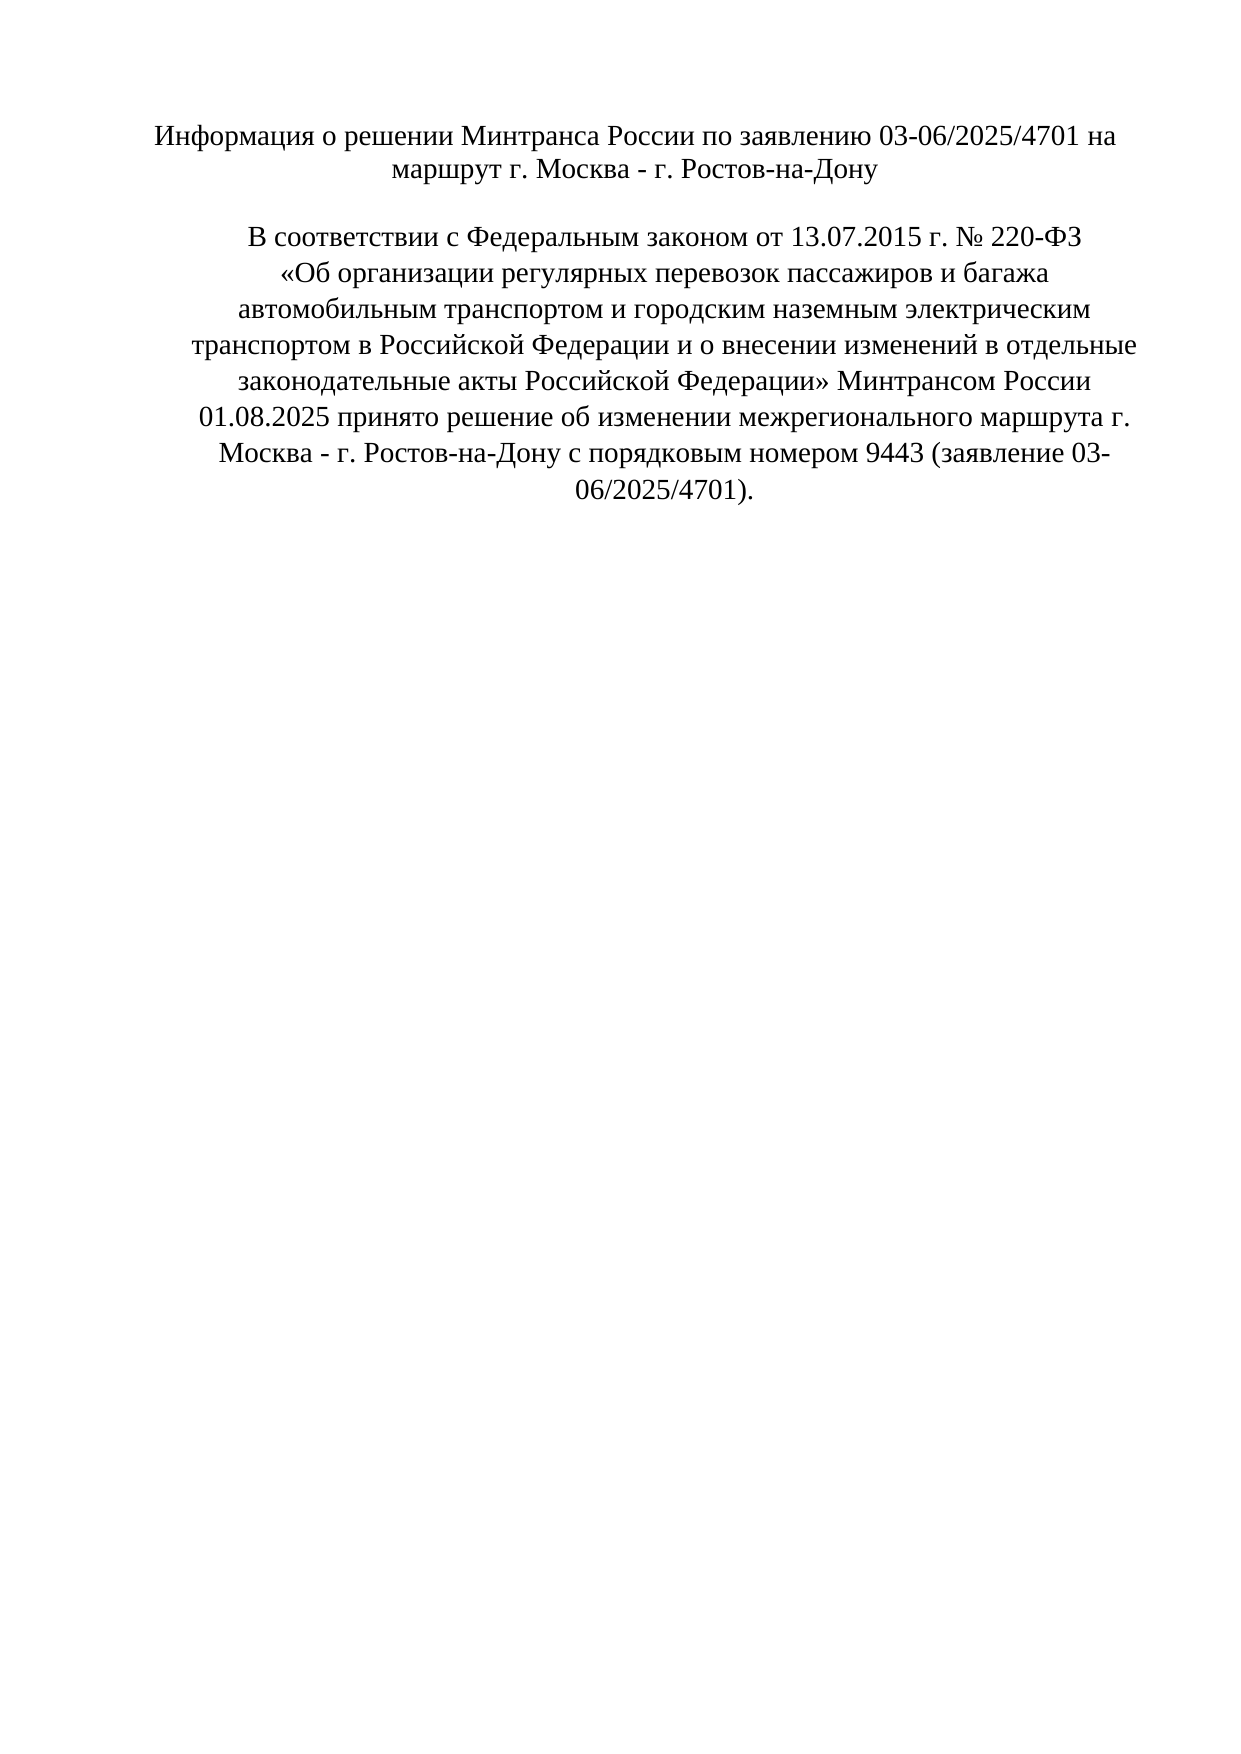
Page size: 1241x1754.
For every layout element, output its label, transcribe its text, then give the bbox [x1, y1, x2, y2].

text Информация о решении Минтранса России по заявлению 03-06/2025/4701 на маршрут г. Москва - г. Ростов-на-Дону [118, 118, 1152, 185]
text В соответствии с Федеральным законом от 13.07.2015 г. № 220-ФЗ «Об организации регулярных перевозок пассажиров и багажа автомобильным транспортом и городским наземным электрическим транспортом в Российской Федерации и о внесении изменений в отдельные законодательные акты Российской Федерации» Минтрансом России 01.08.2025 принято решение об изменении межрегионального маршрута г. Москва - г. Ростов-на-Дону с порядковым номером 9443 (заявление 03-06/2025/4701). [177, 219, 1152, 505]
